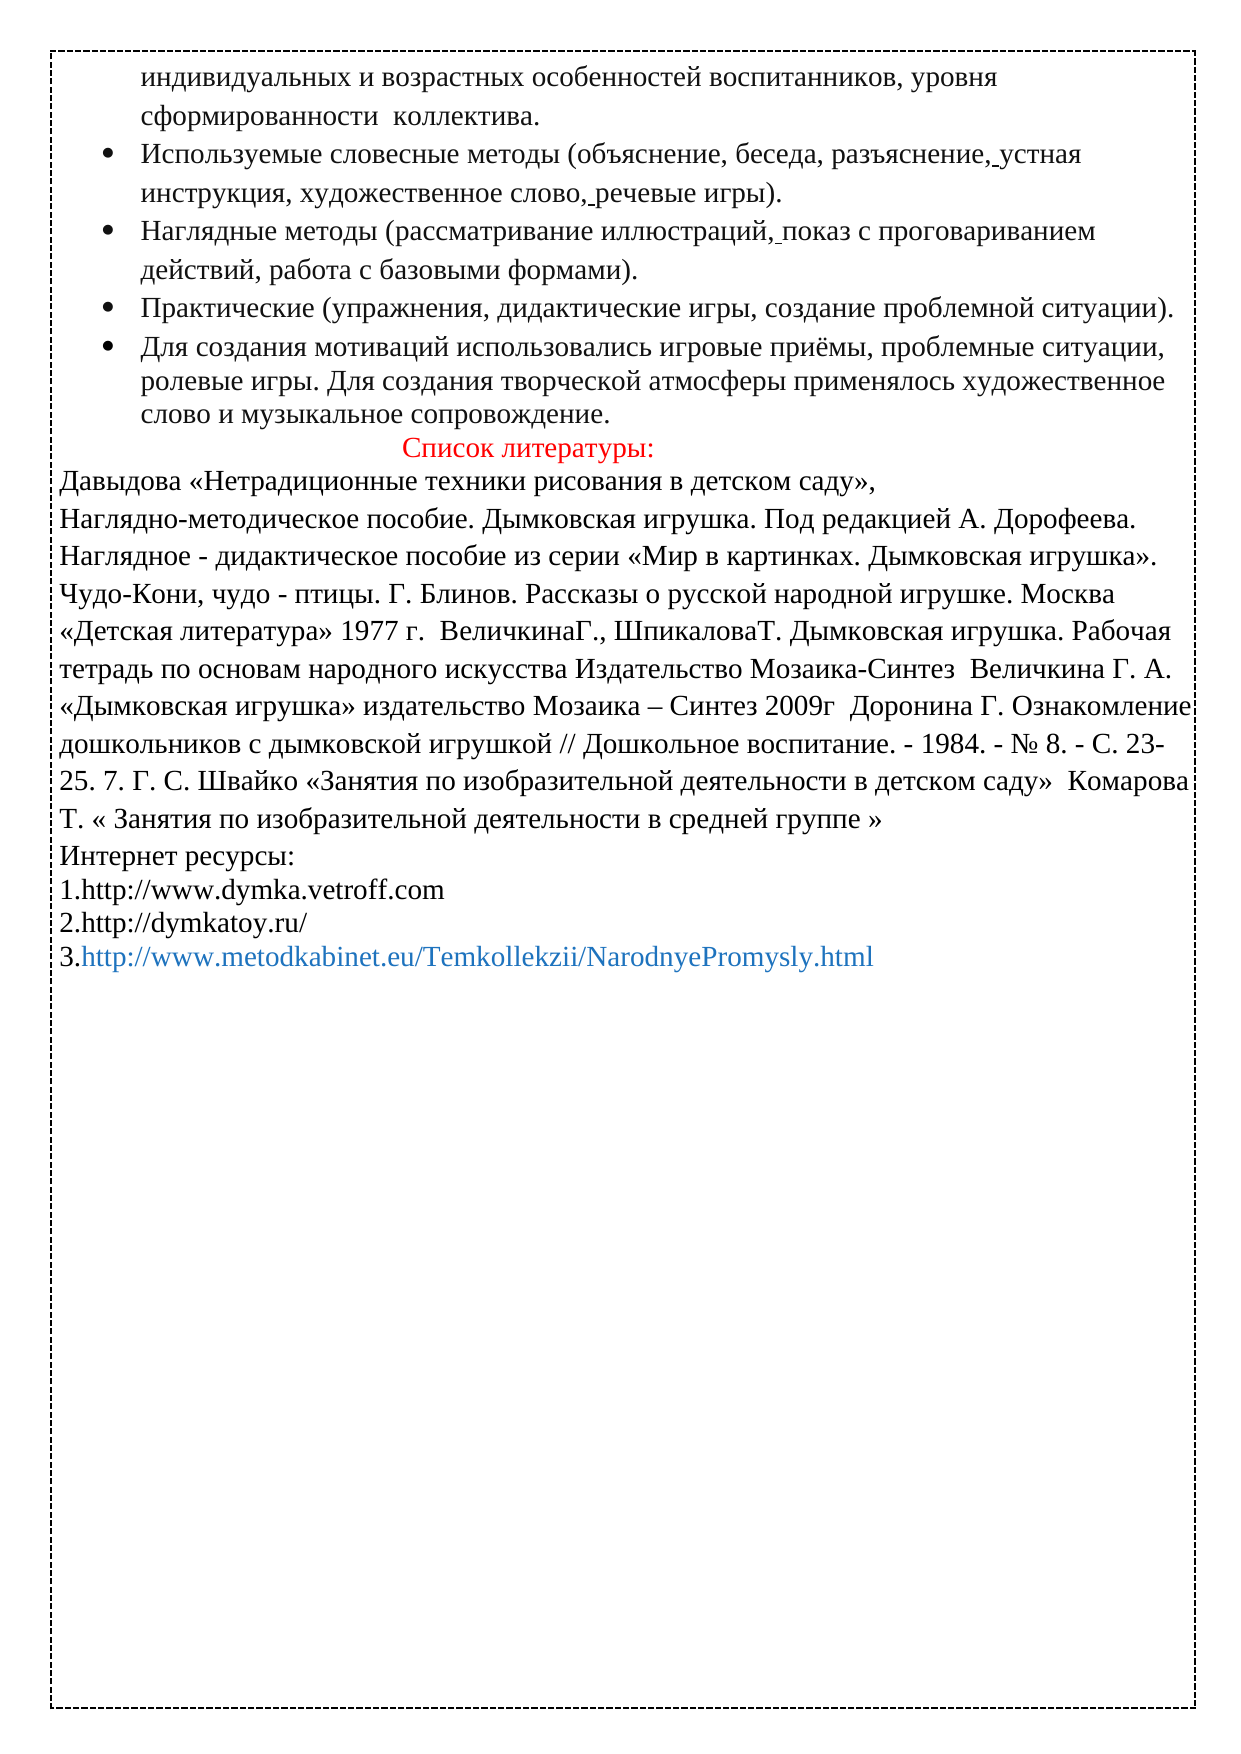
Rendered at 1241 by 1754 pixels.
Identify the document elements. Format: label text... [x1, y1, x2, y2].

list Наглядные методы (рассматривание иллюстраций, показ с проговариванием действий, работа с базовыми формами). [103, 213, 1196, 286]
list Используемые словесные методы (объяснение, беседа, разъяснение, устная инструкция, художественное слово, речевые игры). [103, 136, 1196, 208]
text Наглядно-методическое пособие. Дымковская игрушка. Под редакцией А. Дорофеева. Наглядное - дидактическое пособие из серии «Мир в картинках. Дымковская игрушка». Чудо-Кони, чудо - птицы. Г. Блинов. Рассказы о русской народной игрушке. Москва «Детская литература» 1977 г. ВеличкинаГ., ШпикаловаТ. Дымковская игрушка. Рабочая тетрадь по основам народного искусства Издательство Мозаика-Синтез Величкина Г. А. «Дымковская игрушка» издательство Мозаика – Синтез 2009г Доронина Г. Ознакомление дошкольников с дымковской игрушкой // Дошкольное воспитание. - 1984. - № 8. - С. 23-25. 7. Г. С. Швайко «Занятия по изобразительной деятельности в детском саду» Комарова Т. « Занятия по изобразительной деятельности в средней группе » [59, 497, 1196, 834]
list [103, 59, 1196, 131]
text 1.http://www.dymka.vetroff.com [59, 872, 1196, 906]
list Практические (упражнения, дидактические игры, создание проблемной ситуации). [103, 291, 1196, 324]
text Интернет ресурсы: [59, 834, 1196, 872]
text 2.http://dymkatoy.ru/ [59, 906, 1196, 939]
text 3.http://www.metodkabinet.eu/Temkollekzii/NarodnyePromysly.html [59, 939, 1196, 973]
text Давыдова «Нетрадиционные техники рисования в детском саду», [59, 463, 1196, 497]
text Список литературы: [402, 430, 1196, 463]
list Для создания мотиваций использовались игровые приёмы, проблемные ситуации, ролевые игры. Для создания творческой атмосферы применялось художественное слово и музыкальное сопровождение. [103, 329, 1196, 430]
